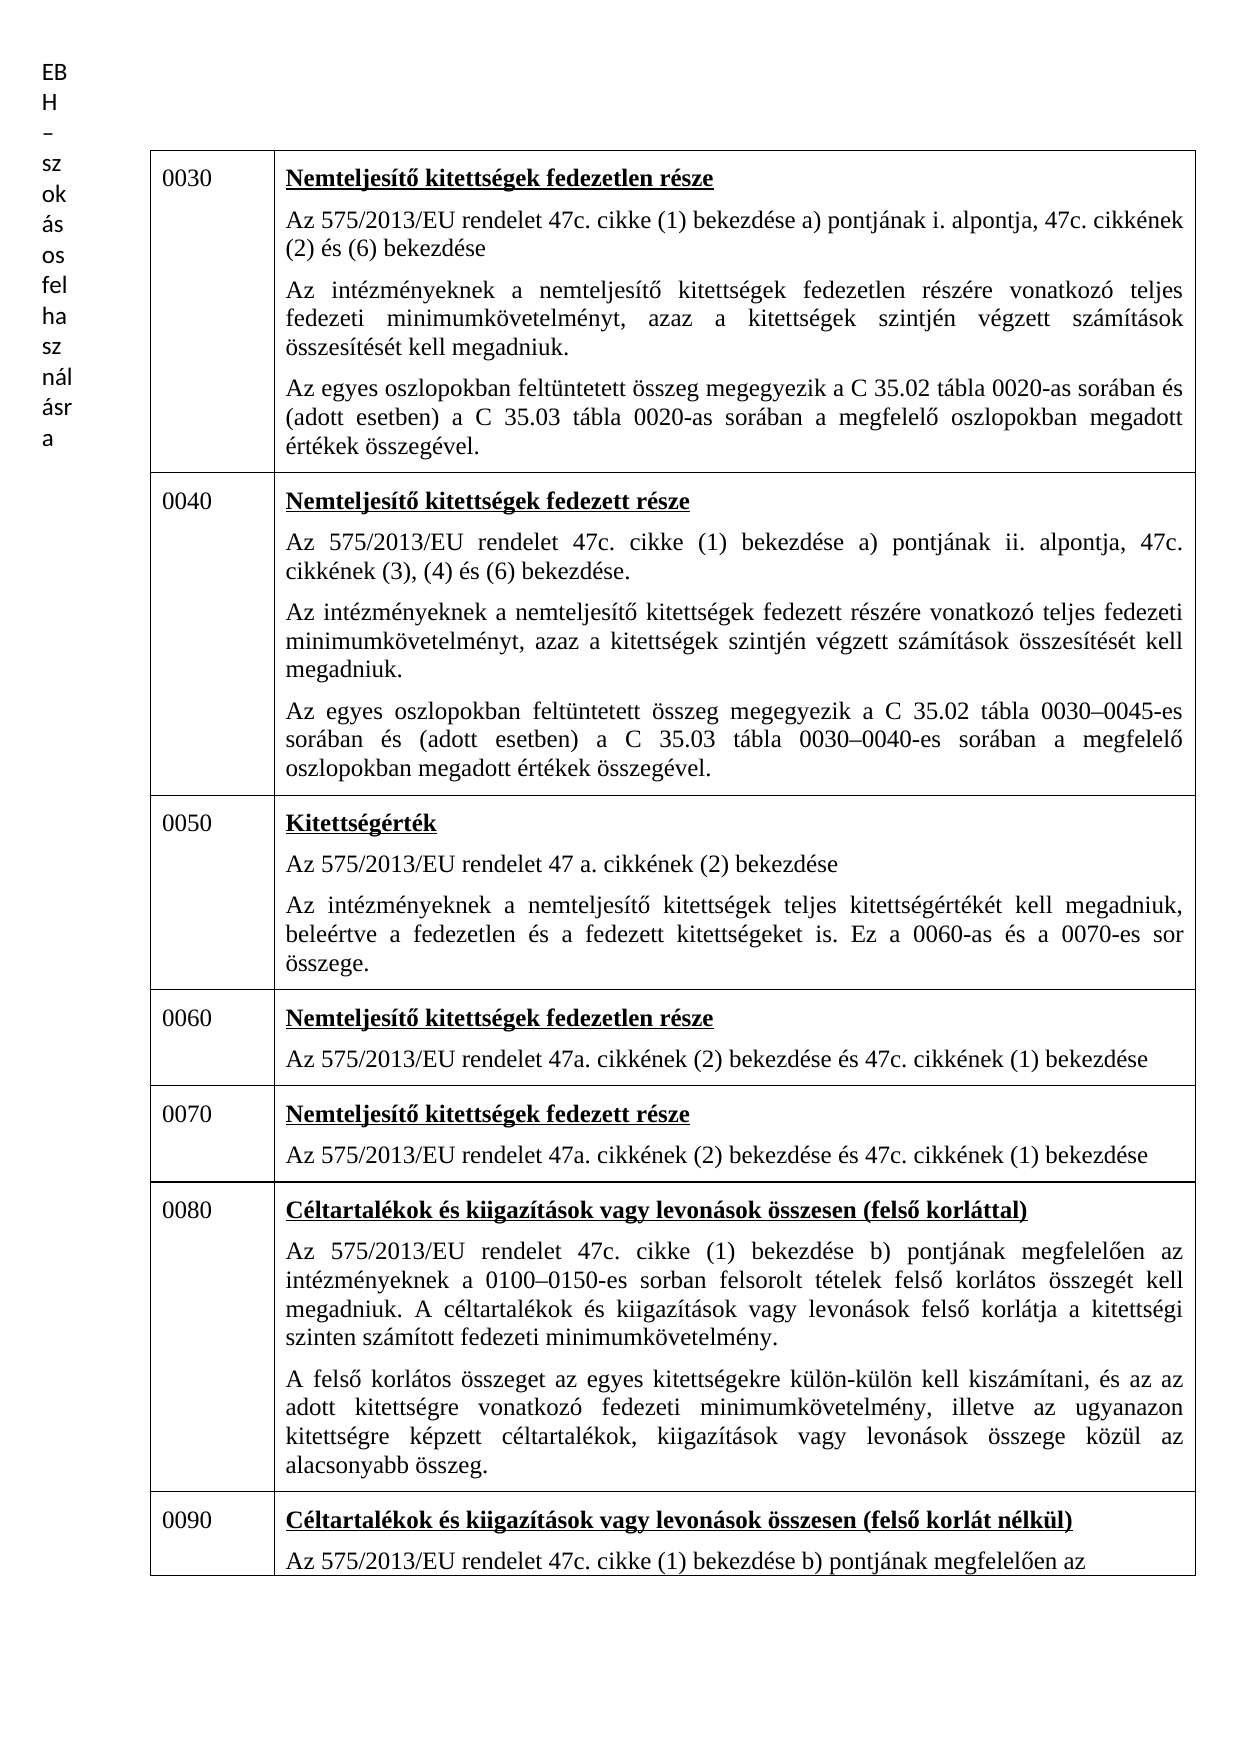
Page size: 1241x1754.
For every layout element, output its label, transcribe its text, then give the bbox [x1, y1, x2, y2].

table_cell Nemteljesítő kitettségek fedezetlen része Az 575/2013/EU rendelet 47c. cikke (1) bekezdése a) pontjának i. alpontja, 47c. cikkének (2) és (6) bekezdése Az intézményeknek a nemteljesítő kitettségek fedezetlen részére vonatkozó teljes fedezeti minimumkövetelményt, azaz a kitettségek szintjén végzett számítások összesítését kell megadniuk. Az egyes oszlopokban feltüntetett összeg megegyezik a C 35.02 tábla 0020-as sorában és (adott esetben) a C 35.03 tábla 0020-as sorában a megfelelő oszlopokban megadott értékek összegével. [275, 151, 1195, 472]
table_cell Kitettségérték Az 575/2013/EU rendelet 47 a. cikkének (2) bekezdése Az intézményeknek a nemteljesítő kitettségek teljes kitettségértékét kell megadniuk, beleértve a fedezetlen és a fedezett kitettségeket is. Ez a 0060-as és a 0070-es sor összege. [275, 796, 1195, 989]
table_cell 0040 [151, 473, 274, 794]
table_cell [275, 1492, 1195, 1575]
table_cell Nemteljesítő kitettségek fedezett része Az 575/2013/EU rendelet 47a. cikkének (2) bekezdése és 47c. cikkének (1) bekezdése [275, 1086, 1195, 1181]
table_cell Céltartalékok és kiigazítások vagy levonások összesen (felső korláttal) Az 575/2013/EU rendelet 47c. cikke (1) bekezdése b) pontjának megfelelően az intézményeknek a 0100–0150-es sorban felsorolt tételek felső korlátos összegét kell megadniuk. A céltartalékok és kiigazítások vagy levonások felső korlátja a kitettségi szinten számított fedezeti minimumkövetelmény. A felső korlátos összeget az egyes kitettségekre külön-külön kell kiszámítani, és az az adott kitettségre vonatkozó fedezeti minimumkövetelmény, illetve az ugyanazon kitettségre képzett céltartalékok, kiigazítások vagy levonások összege közül az alacsonyabb összeg. [275, 1183, 1195, 1491]
table_cell Nemteljesítő kitettségek fedezetlen része Az 575/2013/EU rendelet 47a. cikkének (2) bekezdése és 47c. cikkének (1) bekezdése [275, 990, 1195, 1085]
table_cell Nemteljesítő kitettségek fedezett része Az 575/2013/EU rendelet 47c. cikke (1) bekezdése a) pontjának ii. alpontja, 47c. cikkének (3), (4) és (6) bekezdése. Az intézményeknek a nemteljesítő kitettségek fedezett részére vonatkozó teljes fedezeti minimumkövetelményt, azaz a kitettségek szintjén végzett számítások összesítését kell megadniuk. Az egyes oszlopokban feltüntetett összeg megegyezik a C 35.02 tábla 0030–0045-es sorában és (adott esetben) a C 35.03 tábla 0030–0040-es sorában a megfelelő oszlopokban megadott értékek összegével. [275, 473, 1195, 794]
table_cell 0050 [151, 796, 274, 989]
table_cell 0090 [151, 1492, 274, 1575]
table_cell 0060 [151, 990, 274, 1085]
table_cell 0080 [151, 1183, 274, 1491]
table_cell 0070 [151, 1086, 274, 1181]
table_cell 0030 [151, 151, 274, 472]
